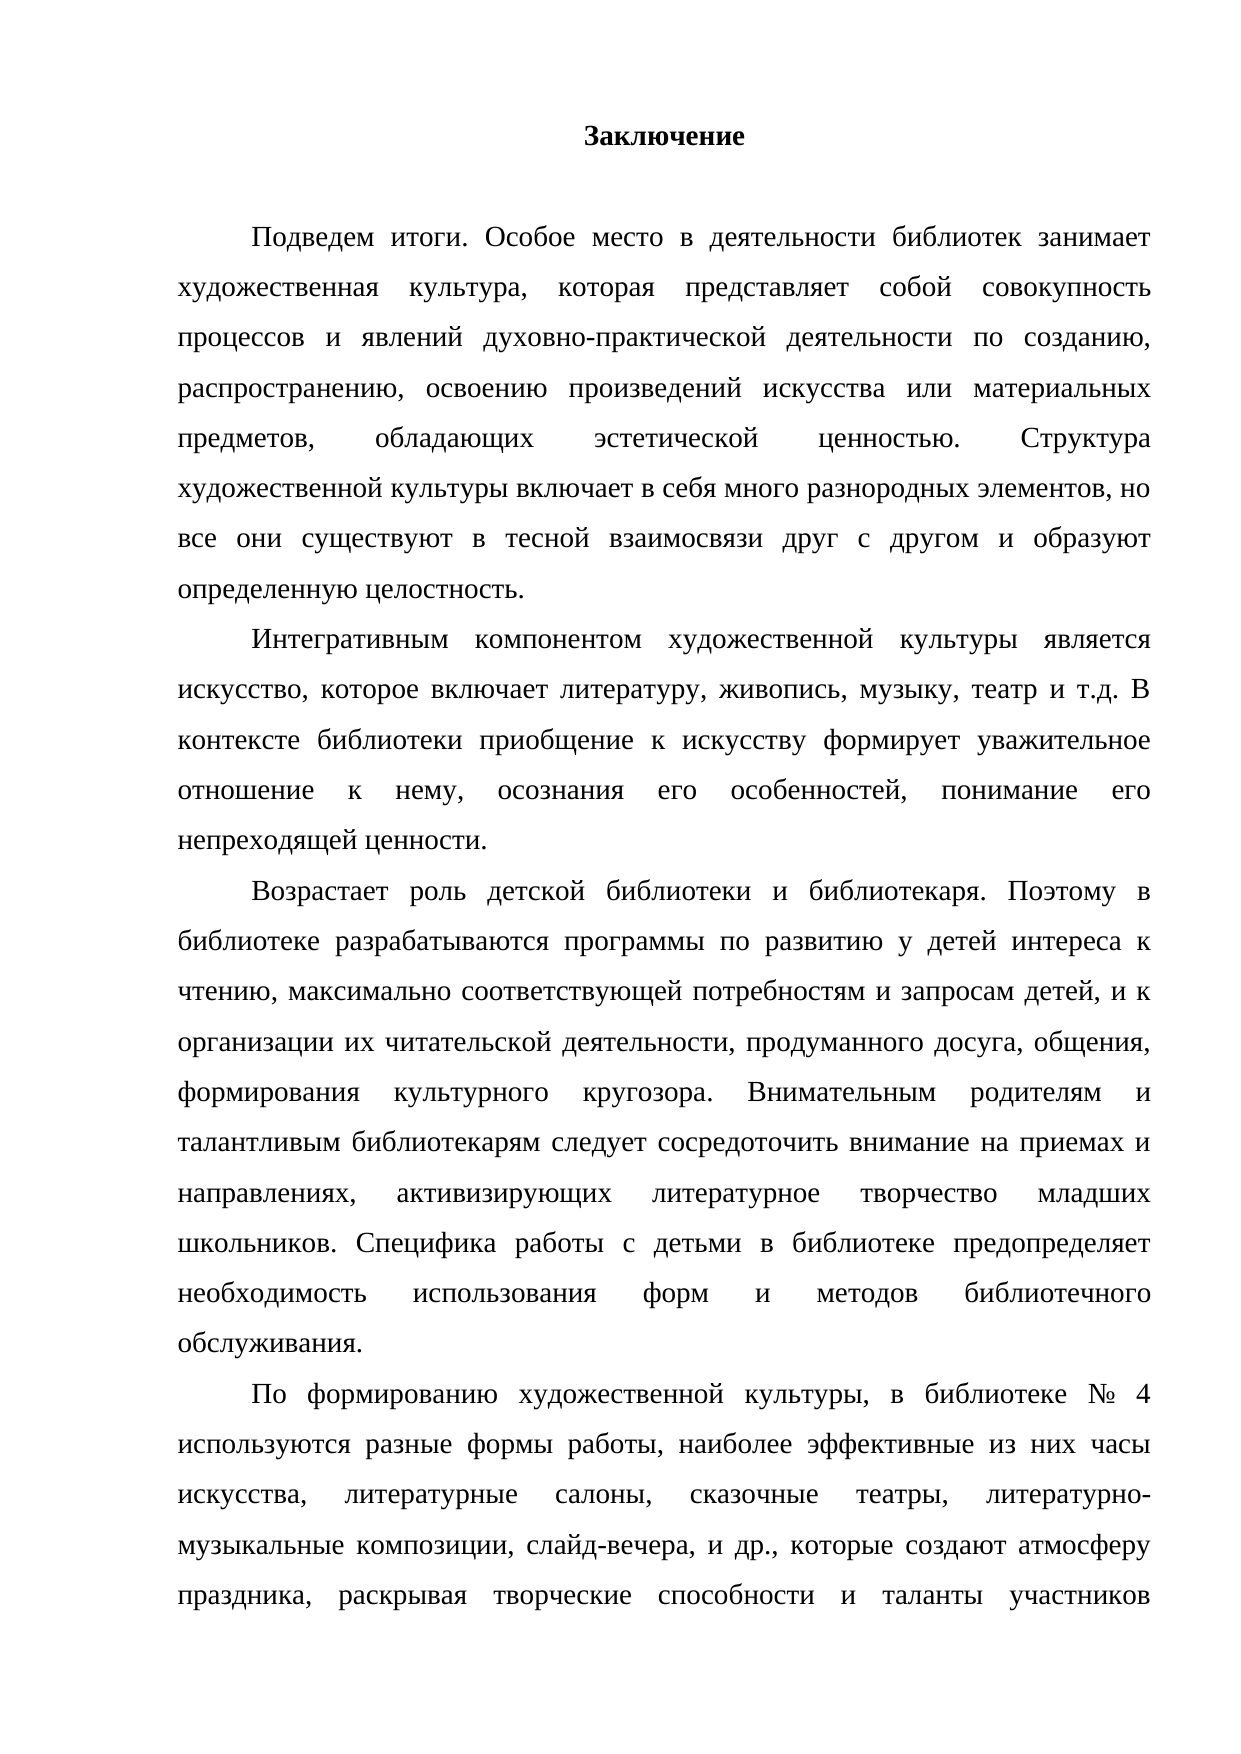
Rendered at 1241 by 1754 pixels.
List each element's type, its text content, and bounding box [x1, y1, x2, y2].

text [177, 1376, 1152, 1611]
text Возрастает роль детской библиотеки и библиотекаря. Поэтому в библиотеке разрабатываются программы по развитию у детей интереса к чтению, максимально соответствующей потребностям и запросам детей, и к организации их читательской деятельности, продуманного досуга, общения, формирования культурного кругозора. Внимательным родителям и талантливым библиотекарям следует сосредоточить внимание на приемах и направлениях, активизирующих литературное творчество младших школьников. Специфика работы с детьми в библиотеке предопределяет необходимость использования форм и методов библиотечного обслуживания. [177, 873, 1152, 1359]
text Подведем итоги. Особое место в деятельности библиотек занимает художественная культура, которая представляет собой совокупность процессов и явлений духовно-практической деятельности по созданию, распространению, освоению произведений искусства или материальных предметов, обладающих эстетической ценностью. Структура художественной культуры включает в себя много разнородных элементов, но все они существуют в тесной взаимосвязи друг с другом и образуют определенную целостность. [177, 219, 1152, 604]
text Интегративным компонентом художественной культуры является искусство, которое включает литературу, живопись, музыку, театр и т.д. В контексте библиотеки приобщение к искусству формирует уважительное отношение к нему, осознания его особенностей, понимание его непреходящей ценности. [177, 621, 1152, 856]
text Заключение [177, 118, 1152, 152]
